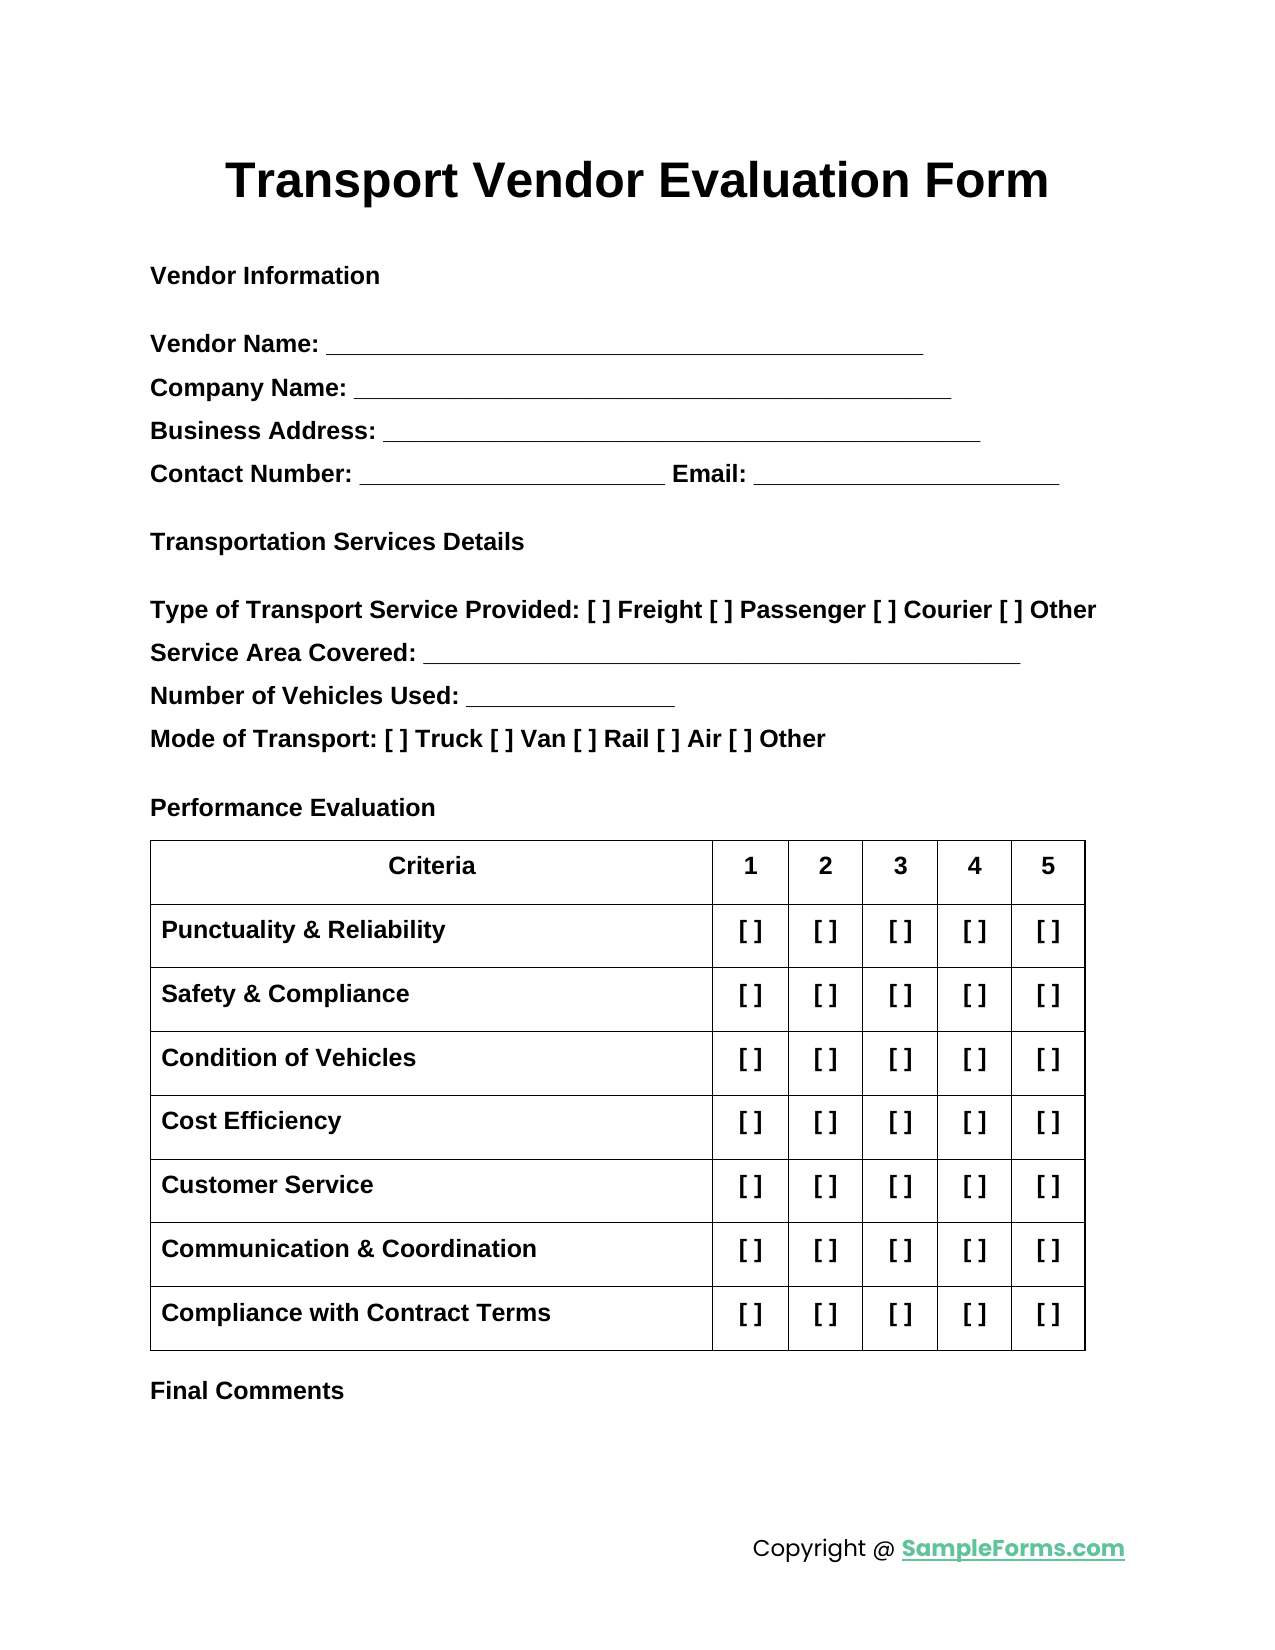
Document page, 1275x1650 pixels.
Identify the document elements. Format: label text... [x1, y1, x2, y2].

table_cell [ ] [863, 1287, 937, 1350]
table_cell [ ] [713, 1223, 788, 1286]
table_cell Condition of Vehicles [151, 1032, 712, 1095]
table_cell [ ] [938, 1287, 1011, 1350]
table_cell [ ] [1012, 968, 1084, 1031]
table_cell [ ] [789, 968, 862, 1031]
table_cell [ ] [1012, 1096, 1084, 1158]
table_cell [ ] [713, 1032, 788, 1095]
table_cell Punctuality & Reliability [151, 905, 712, 967]
table_cell [ ] [789, 905, 862, 967]
subtitle Transportation Services Details [150, 527, 1125, 556]
table_cell [ ] [789, 1160, 862, 1222]
table_cell [ ] [863, 968, 937, 1031]
table_cell [ ] [1012, 1287, 1084, 1350]
table_cell Customer Service [151, 1160, 712, 1222]
table_cell [ ] [863, 1160, 937, 1222]
table_header 1 [713, 841, 788, 903]
text Type of Transport Service Provided: [ ] Freight [ ] Passenger [ ] Courier [ ] Other Service Area Covered: ___________________________________________ Number of Vehicles Used: _______________ Mode of Transport: [ ] Truck [ ] Van [ ] Rail [ ] Air [ ] Other [150, 595, 1125, 753]
table_header 2 [789, 841, 862, 903]
table_cell [ ] [789, 1287, 862, 1350]
table_cell [ ] [938, 905, 1011, 967]
table_cell [ ] [938, 1032, 1011, 1095]
table_cell [ ] [938, 1223, 1011, 1286]
table_cell Communication & Coordination [151, 1223, 712, 1286]
subtitle Performance Evaluation [150, 792, 1125, 821]
table_cell [ ] [938, 968, 1011, 1031]
table_cell [ ] [938, 1096, 1011, 1158]
table_header 5 [1012, 841, 1084, 903]
table_cell [ ] [713, 905, 788, 967]
table_cell [ ] [789, 1032, 862, 1095]
table_cell [ ] [713, 1287, 788, 1350]
subtitle Final Comments [150, 1376, 1125, 1404]
table_cell [ ] [789, 1096, 862, 1158]
text Vendor Name: ___________________________________________ Company Name: ___________________________________________ Business Address: ___________________________________________ Contact Number: ______________________ Email: ______________________ [150, 329, 1125, 487]
table_cell [ ] [789, 1223, 862, 1286]
table_cell [ ] [863, 905, 937, 967]
table_cell [ ] [1012, 905, 1084, 967]
table_cell [ ] [713, 968, 788, 1031]
table_cell [ ] [938, 1160, 1011, 1222]
table_cell Safety & Compliance [151, 968, 712, 1031]
table_cell [ ] [1012, 1032, 1084, 1095]
table_header 4 [938, 841, 1011, 903]
table_header 3 [863, 841, 937, 903]
table_cell [ ] [863, 1096, 937, 1158]
table_cell [ ] [863, 1223, 937, 1286]
table_cell [ ] [1012, 1160, 1084, 1222]
table_cell [ ] [1012, 1223, 1084, 1286]
table_cell [ ] [713, 1160, 788, 1222]
table_cell Compliance with Contract Terms [151, 1287, 712, 1350]
table_header Criteria [151, 841, 712, 903]
table_cell Cost Efficiency [151, 1096, 712, 1158]
table_cell [ ] [863, 1032, 937, 1095]
text Transport Vendor Evaluation Form [150, 150, 1125, 207]
table_cell [ ] [713, 1096, 788, 1158]
subtitle Vendor Information [150, 261, 1125, 290]
